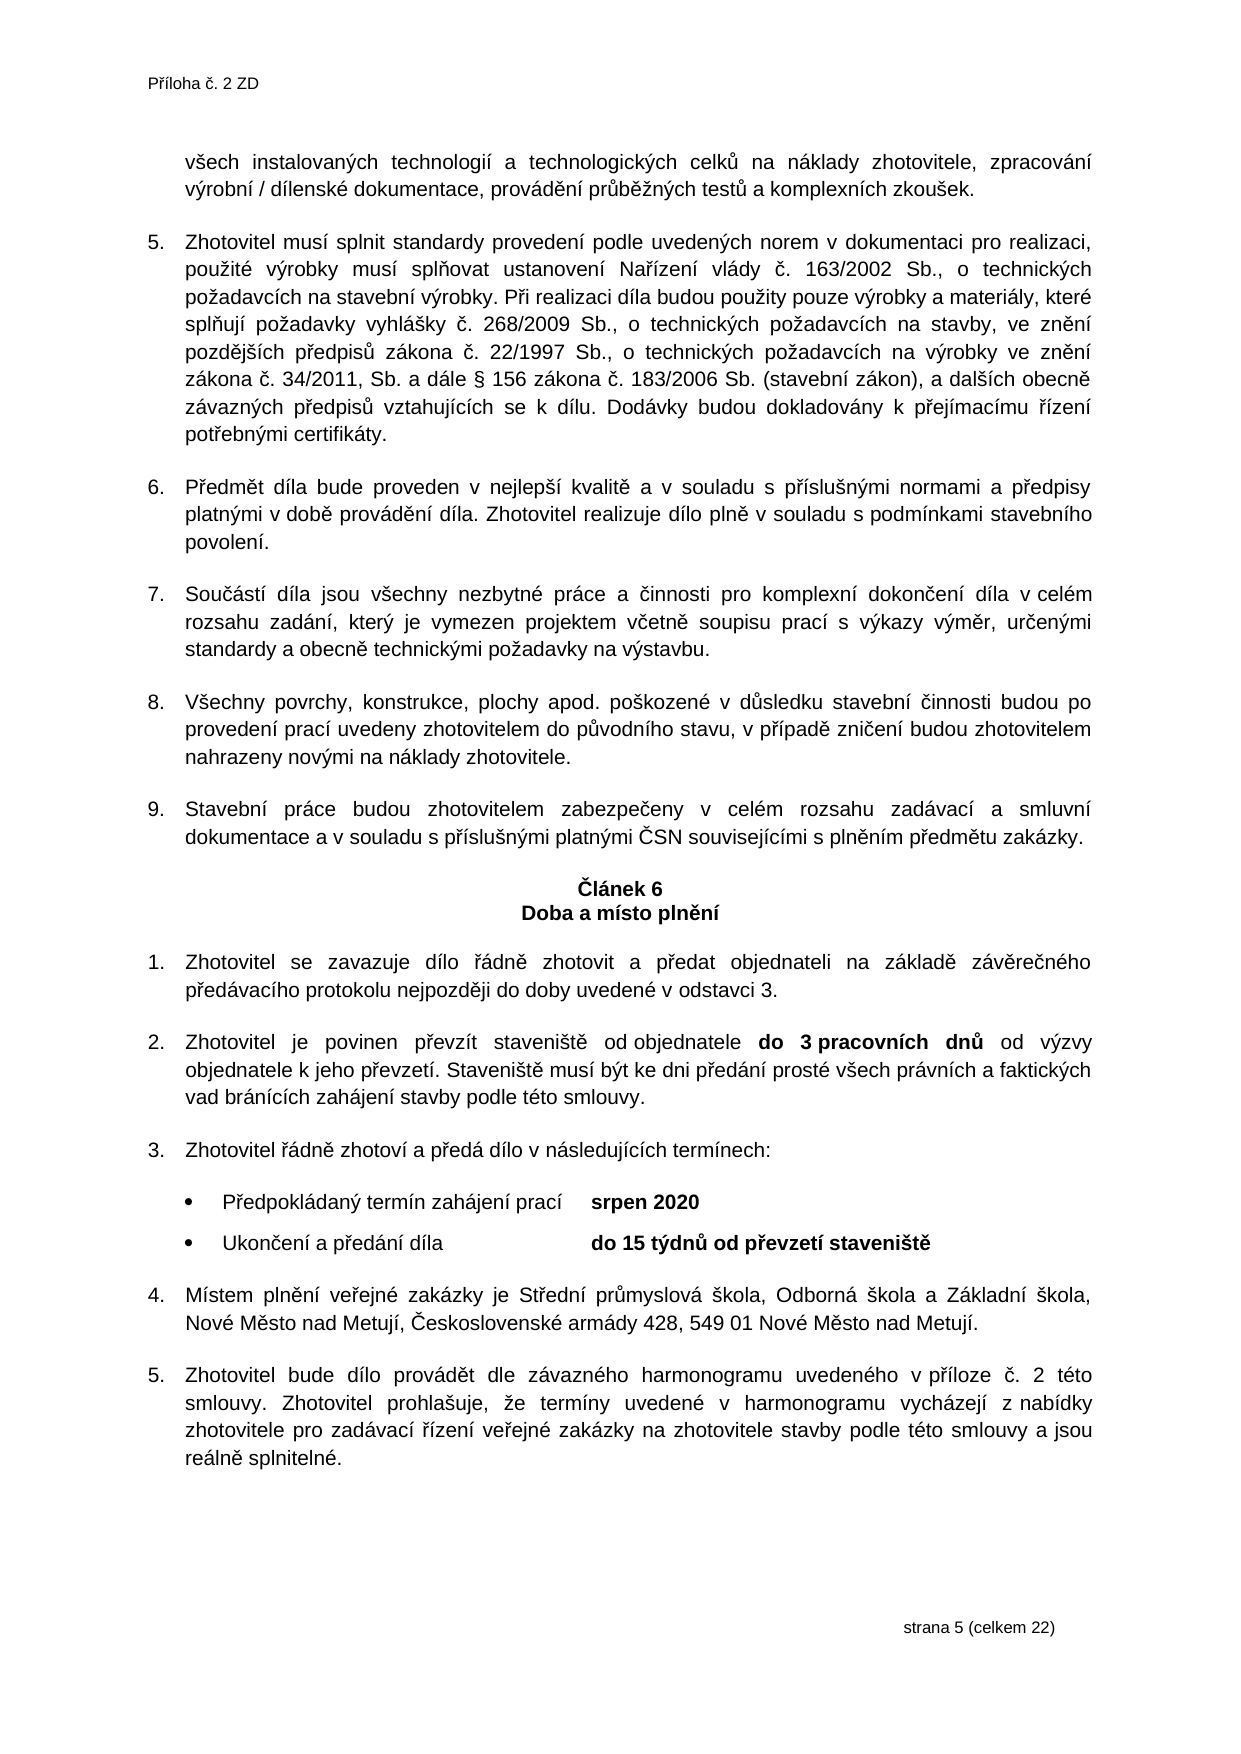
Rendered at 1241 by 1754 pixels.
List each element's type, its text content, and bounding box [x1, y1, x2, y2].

list Předmět díla bude proveden v nejlepší kvalitě a v souladu s příslušnými normami a předpisy platnými v době provádění díla. Zhotovitel realizuje dílo plně v souladu s podmínkami stavebního povolení. [147, 475, 1092, 554]
list Zhotovitel bude dílo provádět dle závazného harmonogramu uvedeného v příloze č. 2 této smlouvy. Zhotovitel prohlašuje, že termíny uvedené v harmonogramu vycházejí z nabídky zhotovitele pro zadávací řízení veřejné zakázky na zhotovitele stavby podle této smlouvy a jsou reálně splnitelné. [148, 1363, 1092, 1469]
list Součástí díla jsou všechny nezbytné práce a činnosti pro komplexní dokončení díla v celém rozsahu zadání, který je vymezen projektem včetně soupisu prací s výkazy výměr, určenými standardy a obecně technickými požadavky na výstavbu. [147, 582, 1092, 661]
list Stavební práce budou zhotovitelem zabezpečeny v celém rozsahu zadávací a smluvní dokumentace a v souladu s příslušnými platnými ČSN souvisejícími s plněním předmětu zakázky. [147, 797, 1092, 849]
list Zhotovitel musí splnit standardy provedení podle uvedených norem v dokumentaci pro realizaci, použité výrobky musí splňovat ustanovení Nařízení vlády č. 163/2002 Sb., o technických požadavcích na stavební výrobky. Při realizaci díla budou použity pouze výrobky a materiály, které splňují požadavky vyhlášky č. 268/2009 Sb., o technických požadavcích na stavby, ve znění pozdějších předpisů zákona č. 22/1997 Sb., o technických požadavcích na výrobky ve znění zákona č. 34/2011, Sb. a dále § 156 zákona č. 183/2006 Sb. (stavební zákon), a dalších obecně závazných předpisů vztahujících se k dílu. Dodávky budou dokladovány k přejímacímu řízení potřebnými certifikáty. [147, 230, 1092, 446]
list Zhotovitel je povinen převzít staveniště od objednatele do 3 pracovních dnů od výzvy objednatele k jeho převzetí. Staveniště musí být ke dni předání prosté všech právních a faktických vad bránících zahájení stavby podle této smlouvy. [148, 1030, 1092, 1109]
list Zhotovitel řádně zhotoví a předá dílo v následujících termínech: [148, 1138, 1092, 1162]
text Článek 6 [148, 877, 1092, 901]
list Místem plnění veřejné zakázky je Střední průmyslová škola, Odborná škola a Základní škola, Nové Město nad Metují, Československé armády 428, 549 01 Nové Město nad Metují. [148, 1283, 1092, 1334]
subtitle Doba a místo plnění [148, 901, 1092, 925]
list Zhotovitel se zavazuje dílo řádně zhotovit a předat objednateli na základě závěrečného předávacího protokolu nejpozději do doby uvedené v odstavci 3. [148, 950, 1092, 1002]
list Předpokládaný termín zahájení prací srpen 2020 [185, 1190, 1092, 1214]
list Všechny povrchy, konstrukce, plochy apod. poškozené v důsledku stavební činnosti budou po provedení prací uvedeny zhotovitelem do původního stavu, v případě zničení budou zhotovitelem nahrazeny novými na náklady zhotovitele. [147, 690, 1092, 769]
list Ukončení a předání díla do 15 týdnů od převzetí staveniště [185, 1230, 1092, 1254]
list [147, 150, 1092, 201]
